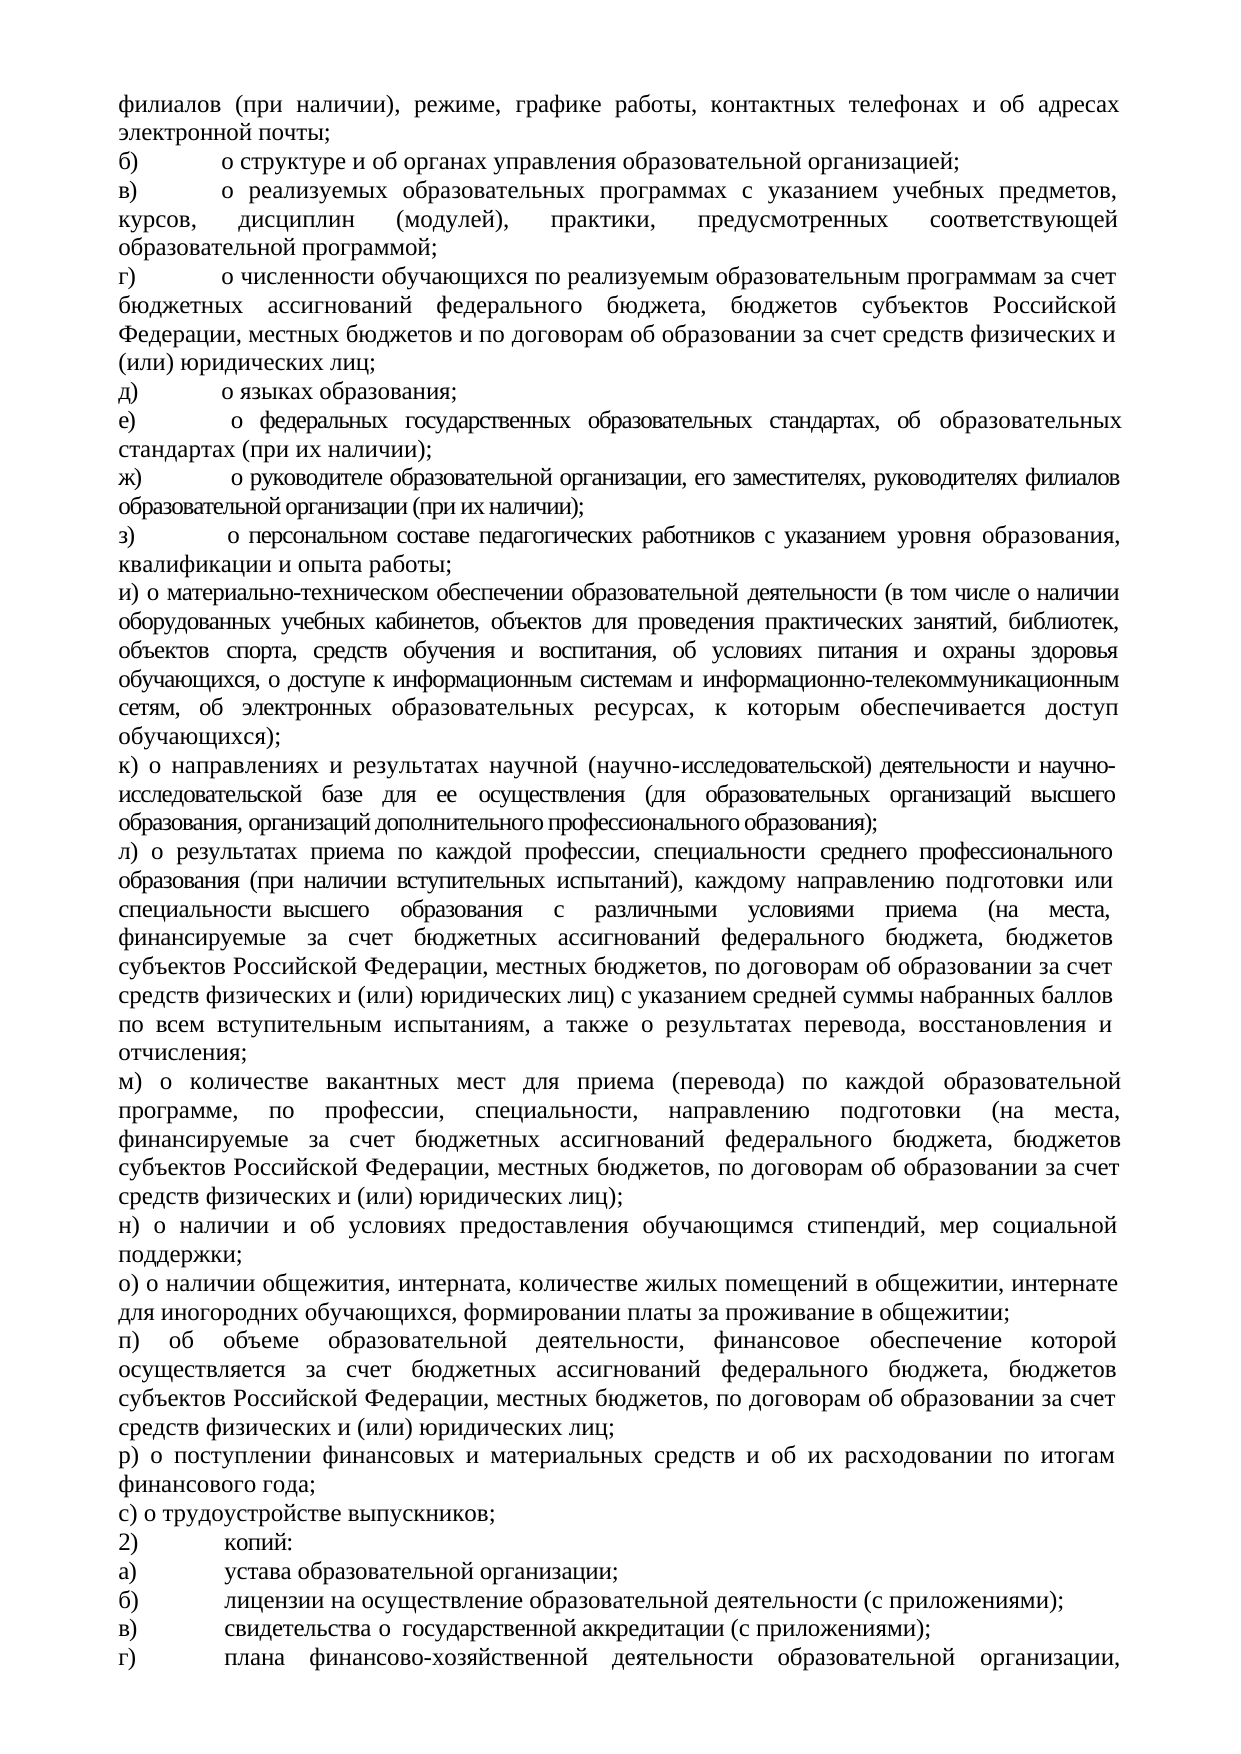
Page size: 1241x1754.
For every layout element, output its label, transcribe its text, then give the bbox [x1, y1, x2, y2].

text о) о наличии общежития, интерната, количестве жилых помещений в общежитии, интернате для иногородних обучающихся, формировании платы за проживание в общежитии; [118, 1268, 1118, 1325]
text к) о направлениях и результатах научной (научно-исследовательской) деятельности и научно-исследовательской базе для ее осуществления (для образовательных организаций высшего образования, организаций дополнительного профессионального образования); [118, 750, 1116, 836]
text п) об объеме образовательной деятельности, финансовое обеспечение которой осуществляется за счет бюджетных ассигнований федерального бюджета, бюджетов субъектов Российской Федерации, местных бюджетов, по договорам об образовании за счет средств физических и (или) юридических лиц; [118, 1325, 1117, 1440]
text ж) о руководителе образовательной организации, его заместителях, руководителях филиалов образовательной организации (при их наличии); [118, 462, 1121, 520]
text б) лицензии на осуществление образовательной деятельности (с приложениями); [118, 1585, 1121, 1613]
text в) свидетельства о государственной аккредитации (с приложениями); [118, 1613, 1121, 1642]
text в) о реализуемых образовательных программах с указанием учебных предметов, курсов, дисциплин (модулей), практики, предусмотренных соответствующей образовательной программой; [118, 175, 1118, 261]
text з) о персональном составе педагогических работников с указанием уровня образования, квалификации и опыта работы; [118, 520, 1121, 577]
text а) устава образовательной организации; [118, 1556, 1122, 1585]
text л) о результатах приема по каждой профессии, специальности среднего профессионального образования (при наличии вступительных испытаний), каждому направлению подготовки или специальности высшего образования с различными условиями приема (на места, финансируемые за счет бюджетных ассигнований федерального бюджета, бюджетов субъектов Российской Федерации, местных бюджетов, по договорам об образовании за счет средств физических и (или) юридических лиц) с указанием средней суммы набранных баллов по всем вступительным испытаниям, а также о результатах перевода, восстановления и отчисления; [118, 836, 1113, 1066]
text н) о наличии и об условиях предоставления обучающимся стипендий, мер социальной поддержки; [118, 1210, 1118, 1268]
text е) о федеральных государственных образовательных стандартах, об образовательных стандартах (при их наличии); [118, 405, 1122, 462]
text р) о поступлении финансовых и материальных средств и об их расходовании по итогам финансового года; [118, 1440, 1117, 1498]
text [118, 1642, 1120, 1671]
text б) о структуре и об органах управления образовательной организацией; [118, 146, 1118, 175]
text м) о количестве вакантных мест для приема (перевода) по каждой образовательной программе, по профессии, специальности, направлению подготовки (на места, финансируемые за счет бюджетных ассигнований федерального бюджета, бюджетов субъектов Российской Федерации, местных бюджетов, по договорам об образовании за счет средств физических и (или) юридических лиц); [118, 1066, 1121, 1210]
text 2) копий: [118, 1527, 1122, 1556]
text с) о трудоустройстве выпускников; [118, 1498, 1117, 1527]
text и) о материально-техническом обеспечении образовательной деятельности (в том числе о наличии оборудованных учебных кабинетов, объектов для проведения практических занятий, библиотек, объектов спорта, средств обучения и воспитания, об условиях питания и охраны здоровья обучающихся, о доступе к информационным системам и информационно-телекоммуникационным сетям, об электронных образовательных ресурсах, к которым обеспечивается доступ обучающихся); [118, 577, 1119, 750]
text д) о языках образования; [118, 376, 1122, 405]
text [118, 89, 1119, 146]
text г) о численности обучающихся по реализуемым образовательным программам за счет бюджетных ассигнований федерального бюджета, бюджетов субъектов Российской Федерации, местных бюджетов и по договорам об образовании за счет средств физических и (или) юридических лиц; [118, 261, 1117, 376]
